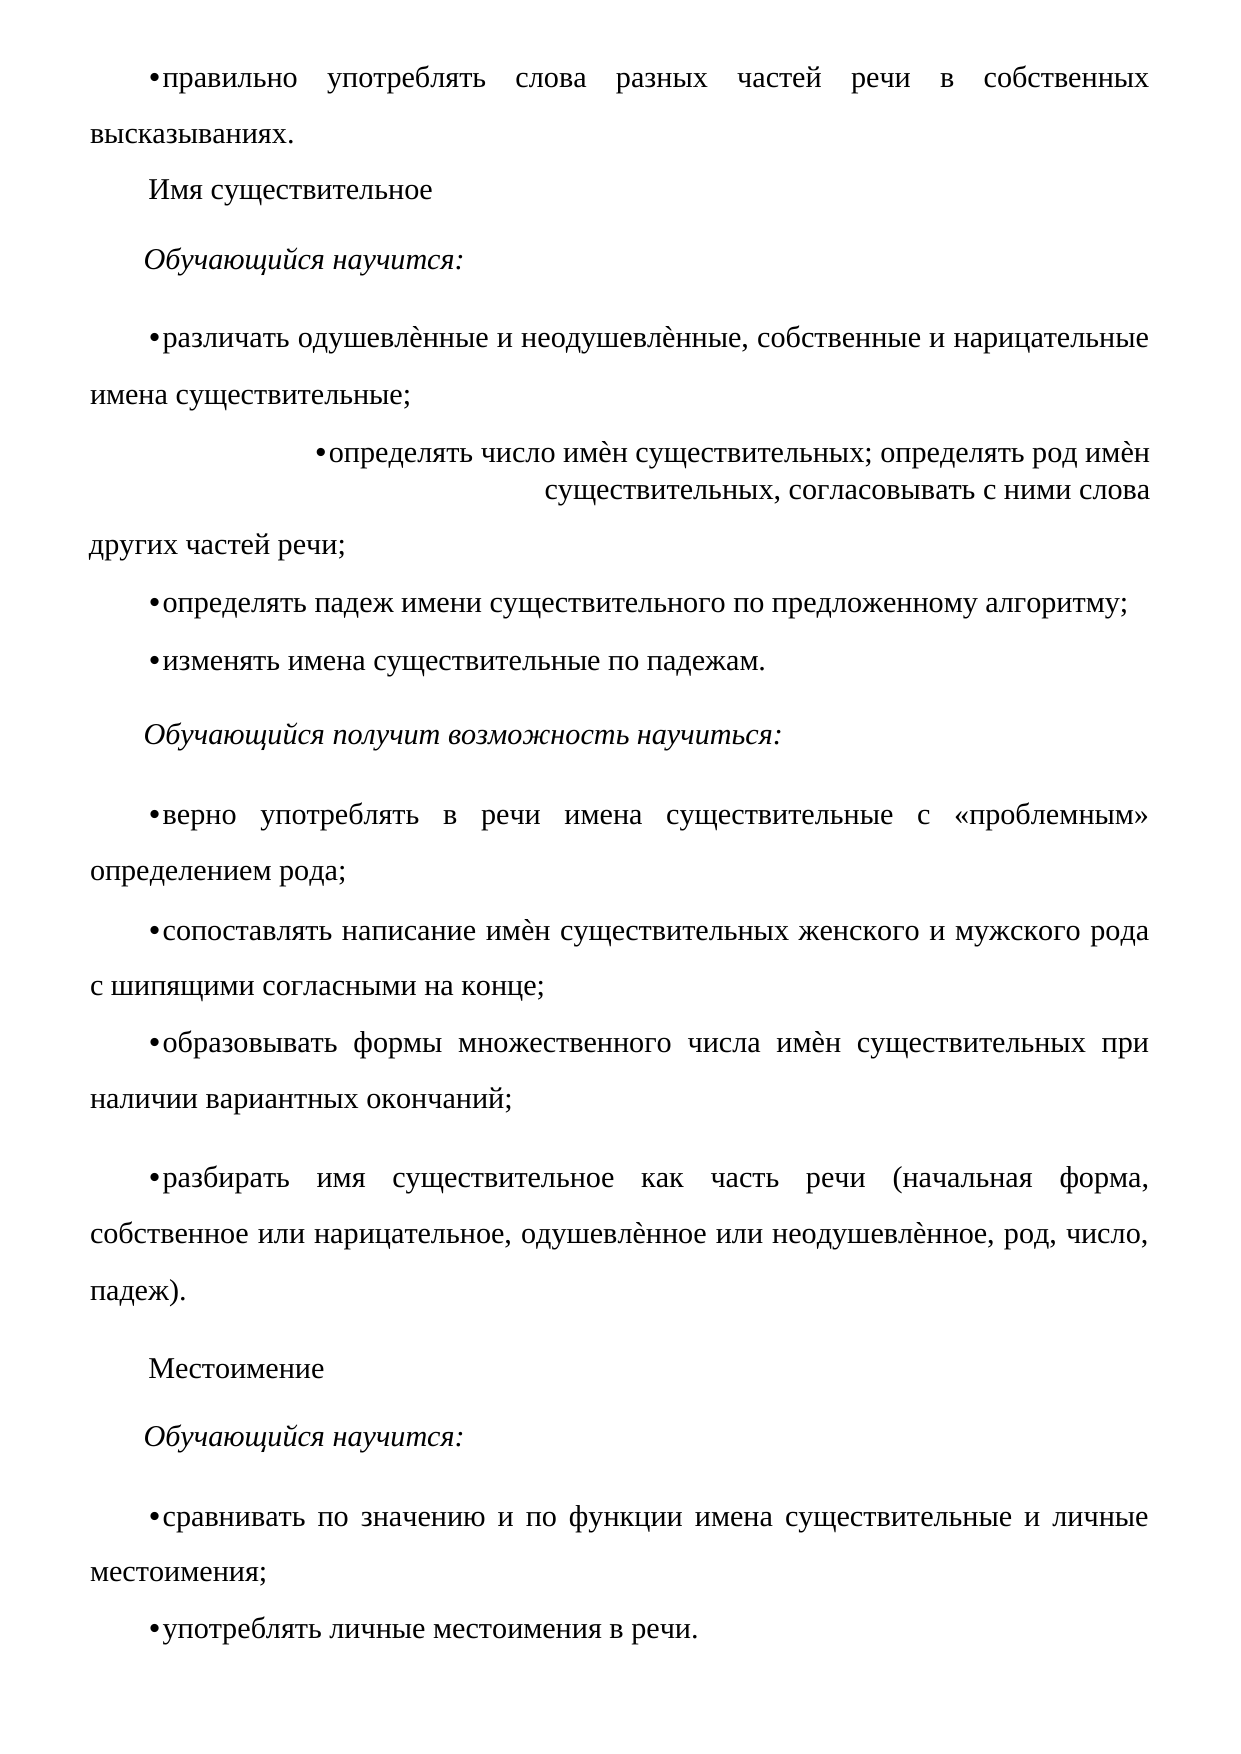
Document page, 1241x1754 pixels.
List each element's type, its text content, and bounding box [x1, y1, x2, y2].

list сравнивать по значению и по функции имена существительные и личные местоимения; [90, 1497, 1150, 1588]
list определять падеж имени существительного по предложенному алгоритму; [90, 584, 1150, 619]
list употреблять личные местоимения в речи. [90, 1610, 1150, 1645]
text Обучающийся научится: [143, 241, 1152, 276]
list верно употреблять в речи имена существительные с «проблемным» определением рода; [90, 796, 1150, 887]
list образовывать формы множественного числа имѐн существительных при наличии вариантных окончаний; [90, 1024, 1150, 1115]
list разбирать имя существительное как часть речи (начальная форма, собственное или нарицательное, одушевлѐнное или неодушевлѐнное, род, число, падеж). [90, 1159, 1150, 1306]
list различать одушевлѐнные и неодушевлѐнные, собственные и нарицательные имена существительные; [90, 319, 1150, 411]
text Обучающийся научится: [143, 1418, 1152, 1453]
text Обучающийся получит возможность научиться: [143, 717, 1152, 751]
list сопоставлять написание имѐн существительных женского и мужского рода с шипящими согласными на конце; [90, 912, 1150, 1002]
list правильно употреблять слова разных частей речи в собственных высказываниях. [90, 59, 1150, 150]
text других частей речи; [89, 526, 1150, 561]
text Имя существительное [148, 171, 1150, 206]
text Местоимение [148, 1350, 1150, 1384]
list определять число имѐн существительных; определять род имѐн существительных, согласовывать с ними слова [90, 434, 1151, 506]
list изменять имена существительные по падежам. [90, 642, 1150, 677]
